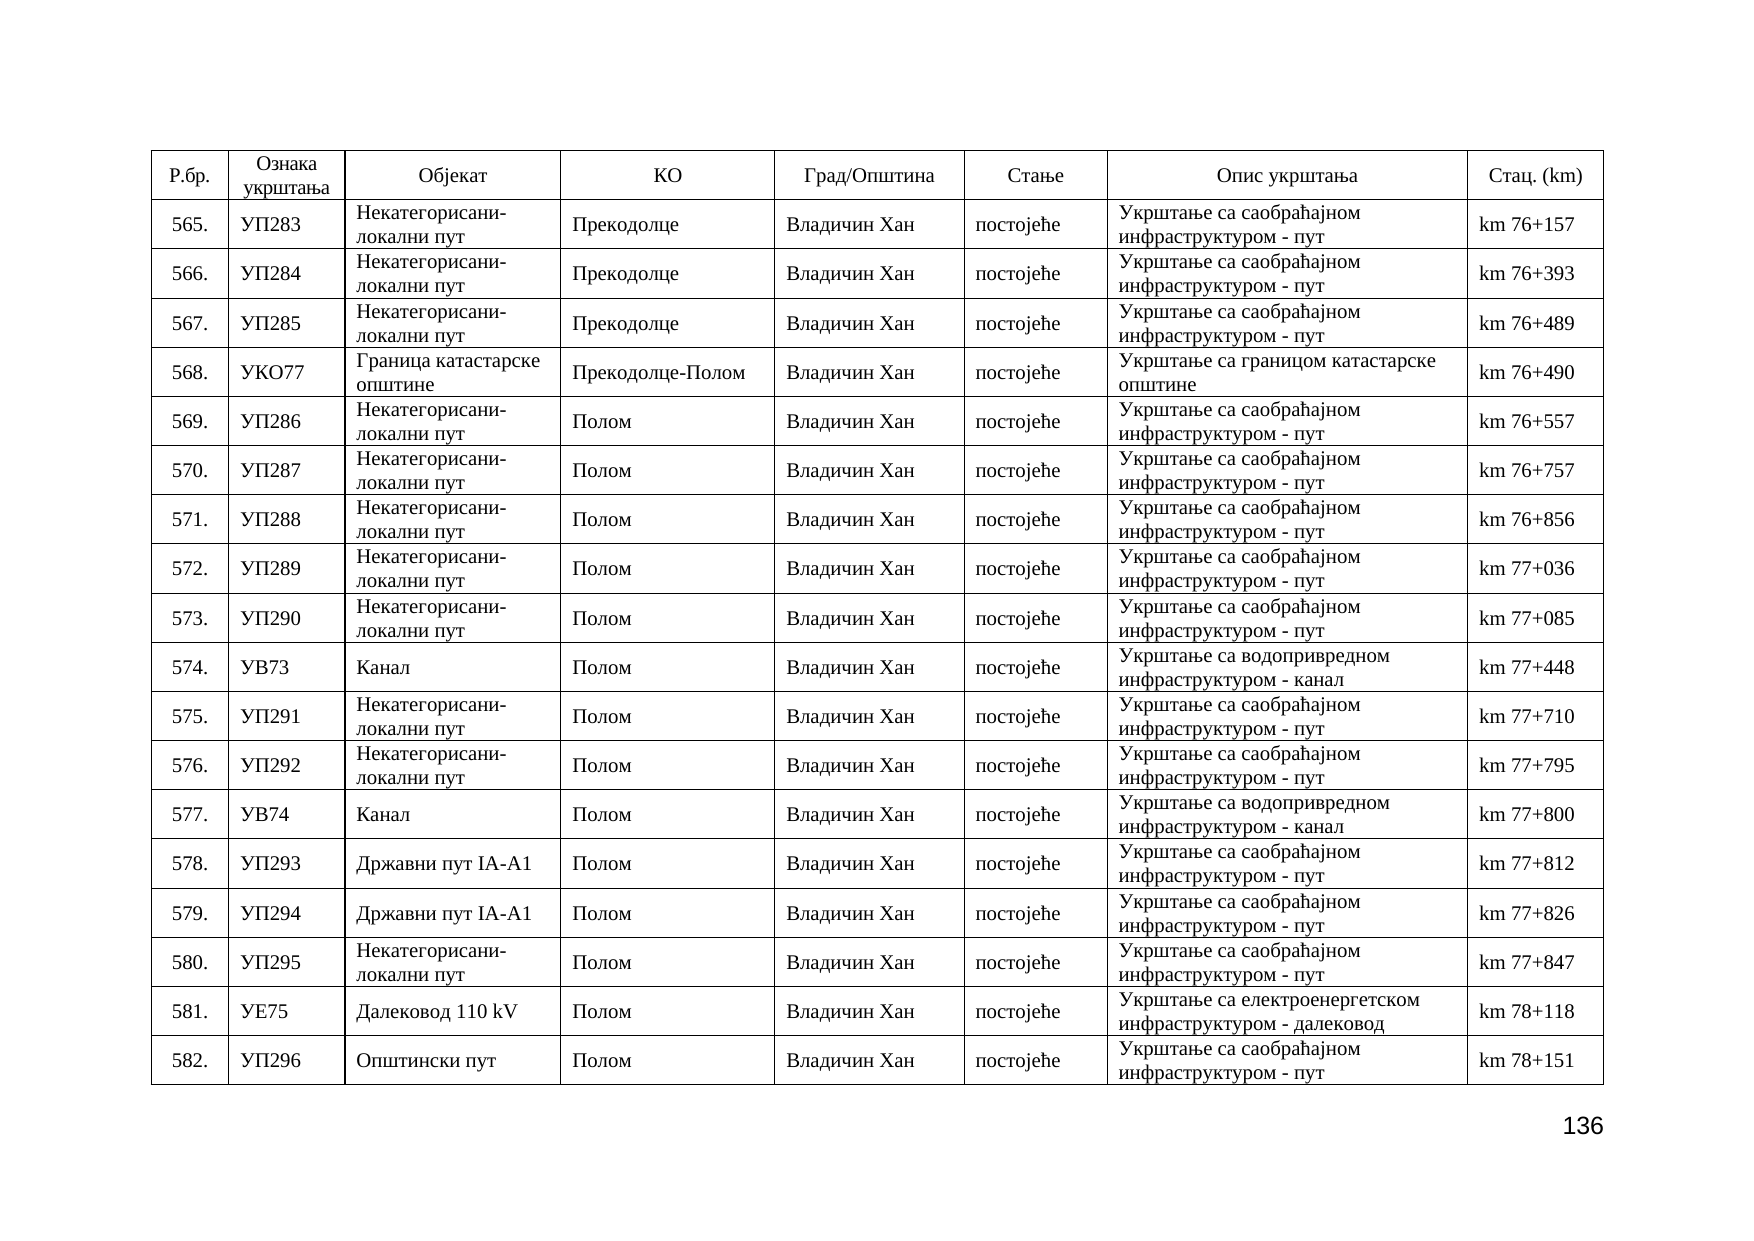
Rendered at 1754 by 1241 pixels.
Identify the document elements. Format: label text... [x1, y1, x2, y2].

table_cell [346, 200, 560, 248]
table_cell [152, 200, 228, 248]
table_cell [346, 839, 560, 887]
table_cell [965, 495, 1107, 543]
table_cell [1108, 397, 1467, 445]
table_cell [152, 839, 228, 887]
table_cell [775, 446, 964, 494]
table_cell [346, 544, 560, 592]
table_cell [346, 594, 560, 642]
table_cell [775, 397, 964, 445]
table_header Опис укрштања [1108, 151, 1467, 199]
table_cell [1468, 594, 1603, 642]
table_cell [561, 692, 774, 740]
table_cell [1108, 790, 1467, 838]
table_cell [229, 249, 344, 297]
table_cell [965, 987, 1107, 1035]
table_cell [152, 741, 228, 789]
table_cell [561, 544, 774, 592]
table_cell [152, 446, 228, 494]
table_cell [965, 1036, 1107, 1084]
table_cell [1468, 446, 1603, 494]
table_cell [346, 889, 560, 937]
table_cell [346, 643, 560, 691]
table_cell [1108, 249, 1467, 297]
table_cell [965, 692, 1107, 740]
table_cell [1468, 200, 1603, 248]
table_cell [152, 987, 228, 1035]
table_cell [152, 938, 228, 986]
table_header Ознака укрштања [229, 151, 344, 199]
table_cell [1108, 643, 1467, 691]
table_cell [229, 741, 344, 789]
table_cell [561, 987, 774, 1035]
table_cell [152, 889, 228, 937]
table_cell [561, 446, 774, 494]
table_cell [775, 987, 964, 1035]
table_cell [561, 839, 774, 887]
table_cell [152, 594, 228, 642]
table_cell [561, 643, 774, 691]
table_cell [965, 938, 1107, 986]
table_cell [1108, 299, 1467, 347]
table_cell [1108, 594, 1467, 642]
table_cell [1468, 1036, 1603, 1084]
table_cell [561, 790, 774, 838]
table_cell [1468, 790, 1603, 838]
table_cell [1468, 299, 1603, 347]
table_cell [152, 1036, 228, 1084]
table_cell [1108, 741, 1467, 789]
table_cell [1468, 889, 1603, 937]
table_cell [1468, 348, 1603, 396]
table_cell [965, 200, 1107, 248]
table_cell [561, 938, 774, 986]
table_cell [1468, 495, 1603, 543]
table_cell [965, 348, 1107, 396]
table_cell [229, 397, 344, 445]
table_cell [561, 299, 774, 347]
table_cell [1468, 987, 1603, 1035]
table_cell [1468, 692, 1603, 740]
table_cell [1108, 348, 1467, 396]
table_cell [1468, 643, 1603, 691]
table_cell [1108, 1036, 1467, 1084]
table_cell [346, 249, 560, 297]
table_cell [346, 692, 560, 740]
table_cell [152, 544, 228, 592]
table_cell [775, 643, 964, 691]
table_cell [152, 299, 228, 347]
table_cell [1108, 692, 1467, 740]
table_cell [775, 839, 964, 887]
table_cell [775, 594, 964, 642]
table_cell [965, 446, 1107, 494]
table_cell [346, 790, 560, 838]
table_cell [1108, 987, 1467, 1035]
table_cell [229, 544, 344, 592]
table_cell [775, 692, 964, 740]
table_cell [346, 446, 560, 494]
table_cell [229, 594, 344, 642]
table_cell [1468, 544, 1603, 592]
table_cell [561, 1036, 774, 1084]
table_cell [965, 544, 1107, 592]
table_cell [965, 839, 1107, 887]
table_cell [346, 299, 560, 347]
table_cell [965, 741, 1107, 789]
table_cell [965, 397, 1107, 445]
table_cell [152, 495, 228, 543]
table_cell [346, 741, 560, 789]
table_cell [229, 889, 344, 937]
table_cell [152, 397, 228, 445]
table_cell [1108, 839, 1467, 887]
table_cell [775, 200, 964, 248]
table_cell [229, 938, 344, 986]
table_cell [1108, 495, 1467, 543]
table_header Град/Општина [775, 151, 964, 199]
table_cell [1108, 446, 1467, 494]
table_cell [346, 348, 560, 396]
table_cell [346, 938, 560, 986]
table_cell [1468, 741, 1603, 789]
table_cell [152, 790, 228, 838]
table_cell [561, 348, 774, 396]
table_header КО [561, 151, 774, 199]
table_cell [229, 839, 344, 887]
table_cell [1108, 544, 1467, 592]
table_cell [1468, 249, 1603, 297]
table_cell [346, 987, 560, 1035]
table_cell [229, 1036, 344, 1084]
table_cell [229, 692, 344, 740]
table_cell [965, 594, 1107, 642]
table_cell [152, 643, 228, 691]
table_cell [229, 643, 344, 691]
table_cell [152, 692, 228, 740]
table_header Р.бр. [152, 151, 228, 199]
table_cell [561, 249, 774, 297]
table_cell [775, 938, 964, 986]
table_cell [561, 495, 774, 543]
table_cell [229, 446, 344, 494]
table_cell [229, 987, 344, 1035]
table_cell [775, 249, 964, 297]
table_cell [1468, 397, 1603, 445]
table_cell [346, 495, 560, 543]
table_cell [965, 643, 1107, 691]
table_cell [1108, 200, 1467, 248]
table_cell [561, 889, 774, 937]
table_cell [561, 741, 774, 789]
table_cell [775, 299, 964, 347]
table_header Стац. (km) [1468, 151, 1603, 199]
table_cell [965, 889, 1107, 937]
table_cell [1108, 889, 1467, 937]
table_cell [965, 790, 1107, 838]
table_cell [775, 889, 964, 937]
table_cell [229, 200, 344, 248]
table_header Објекат [346, 151, 560, 199]
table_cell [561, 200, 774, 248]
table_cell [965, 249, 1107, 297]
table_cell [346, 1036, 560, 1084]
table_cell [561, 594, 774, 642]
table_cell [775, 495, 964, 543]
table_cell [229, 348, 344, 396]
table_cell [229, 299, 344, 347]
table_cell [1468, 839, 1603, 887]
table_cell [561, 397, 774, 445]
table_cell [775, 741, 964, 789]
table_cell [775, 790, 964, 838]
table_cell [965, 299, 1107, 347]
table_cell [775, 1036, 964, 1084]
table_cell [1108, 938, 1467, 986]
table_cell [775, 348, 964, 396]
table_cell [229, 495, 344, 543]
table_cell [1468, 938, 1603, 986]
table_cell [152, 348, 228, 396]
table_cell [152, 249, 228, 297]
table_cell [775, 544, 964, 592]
table_header Стање [965, 151, 1107, 199]
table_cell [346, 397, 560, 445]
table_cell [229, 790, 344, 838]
